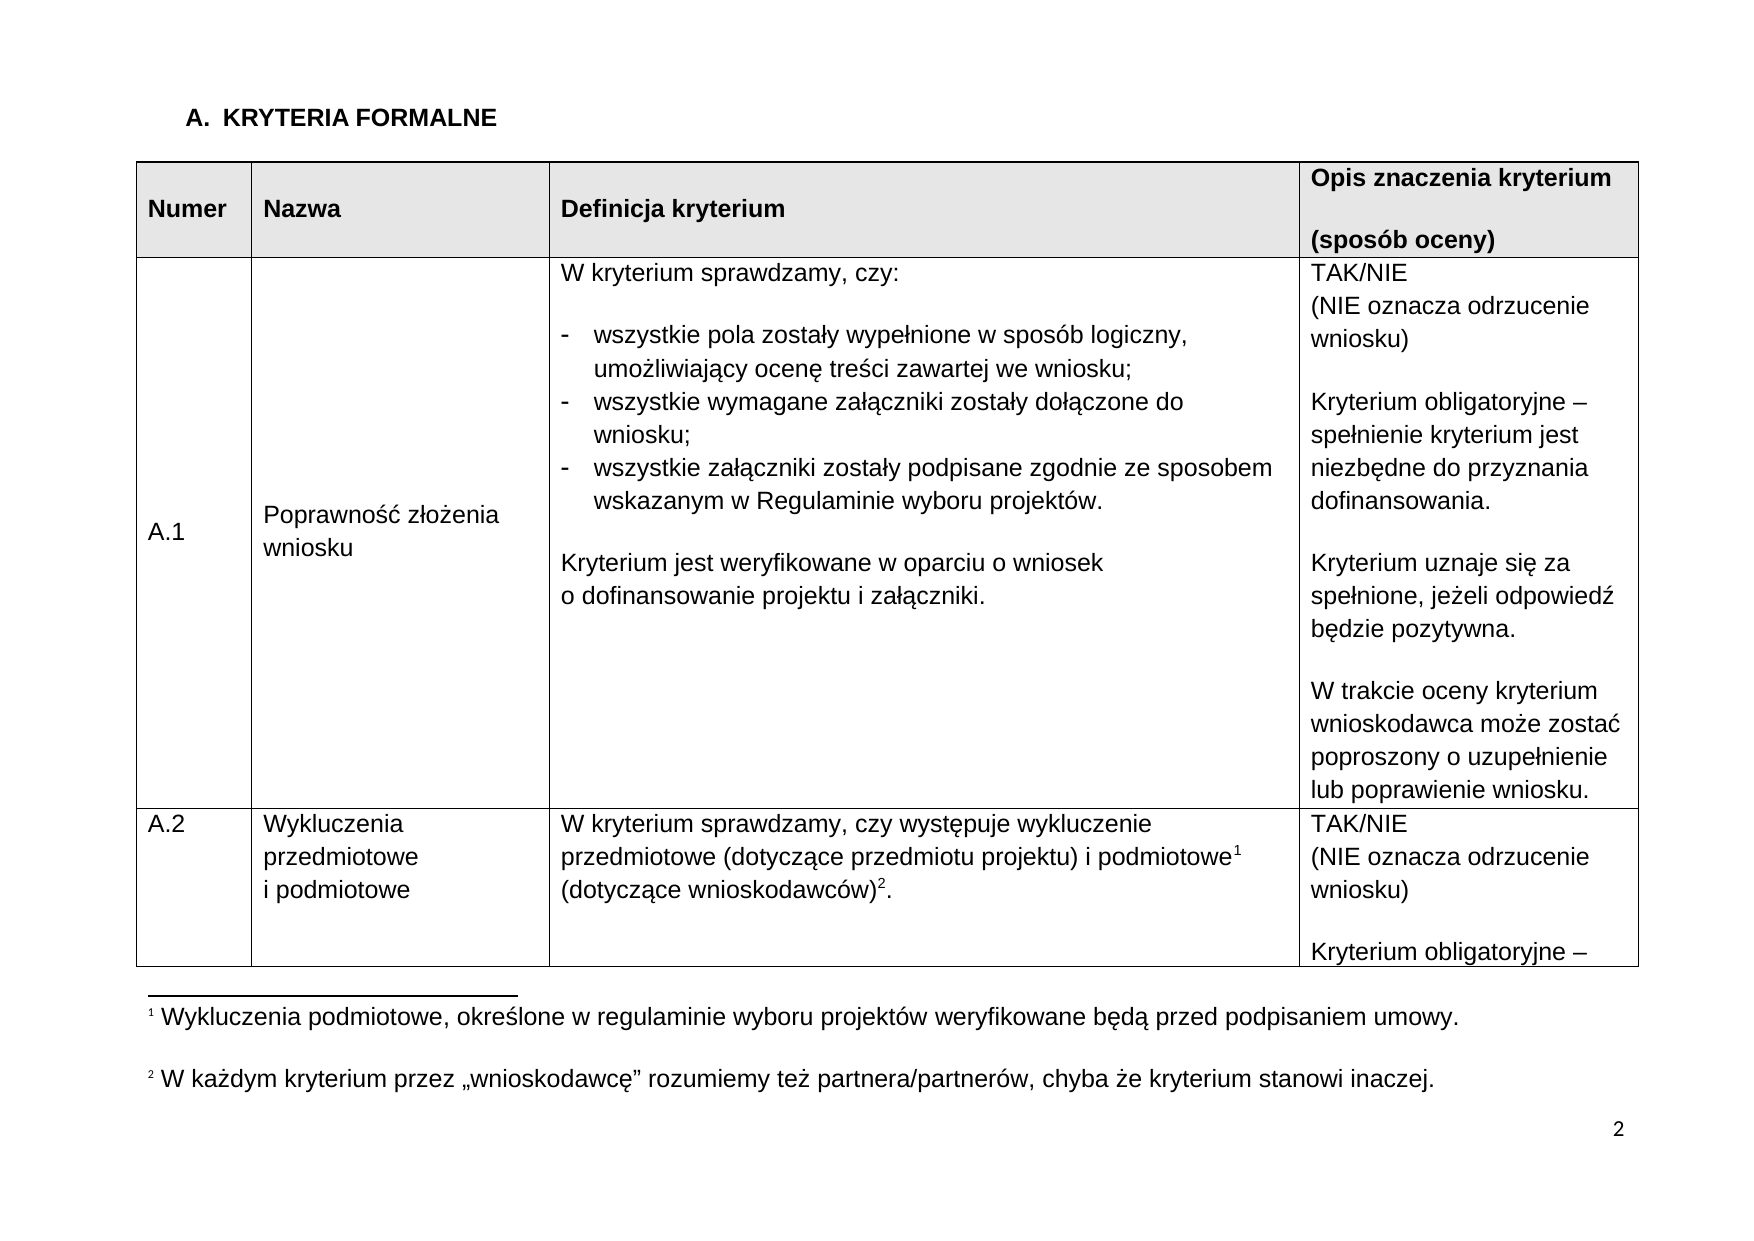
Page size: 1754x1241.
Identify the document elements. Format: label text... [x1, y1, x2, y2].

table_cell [550, 809, 1299, 966]
table_cell W kryterium sprawdzamy, czy: wszystkie pola zostały wypełnione w sposób logiczny, umożliwiający ocenę treści zawartej we wniosku; wszystkie wymagane załączniki zostały dołączone do wniosku; wszystkie załączniki zostały podpisane zgodnie ze sposobem wskazanym w Regulaminie wyboru projektów. Kryterium jest weryfikowane w oparciu o wniosek o dofinansowanie projektu i załączniki. [550, 258, 1299, 808]
table_header Opis znaczenia kryterium (sposób oceny) [1300, 163, 1638, 257]
table_cell Wykluczenia przedmiotowe i podmiotowe [252, 809, 549, 966]
table_header Numer [137, 163, 251, 257]
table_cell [1300, 809, 1638, 966]
table_cell A.2 [137, 809, 251, 966]
subtitle KRYTERIA FORMALNE [185, 103, 1624, 132]
table_cell Poprawność złożenia wniosku [252, 258, 549, 808]
table_header Nazwa [252, 163, 549, 257]
table_header Definicja kryterium [550, 163, 1299, 257]
table_cell A.1 [137, 258, 251, 808]
